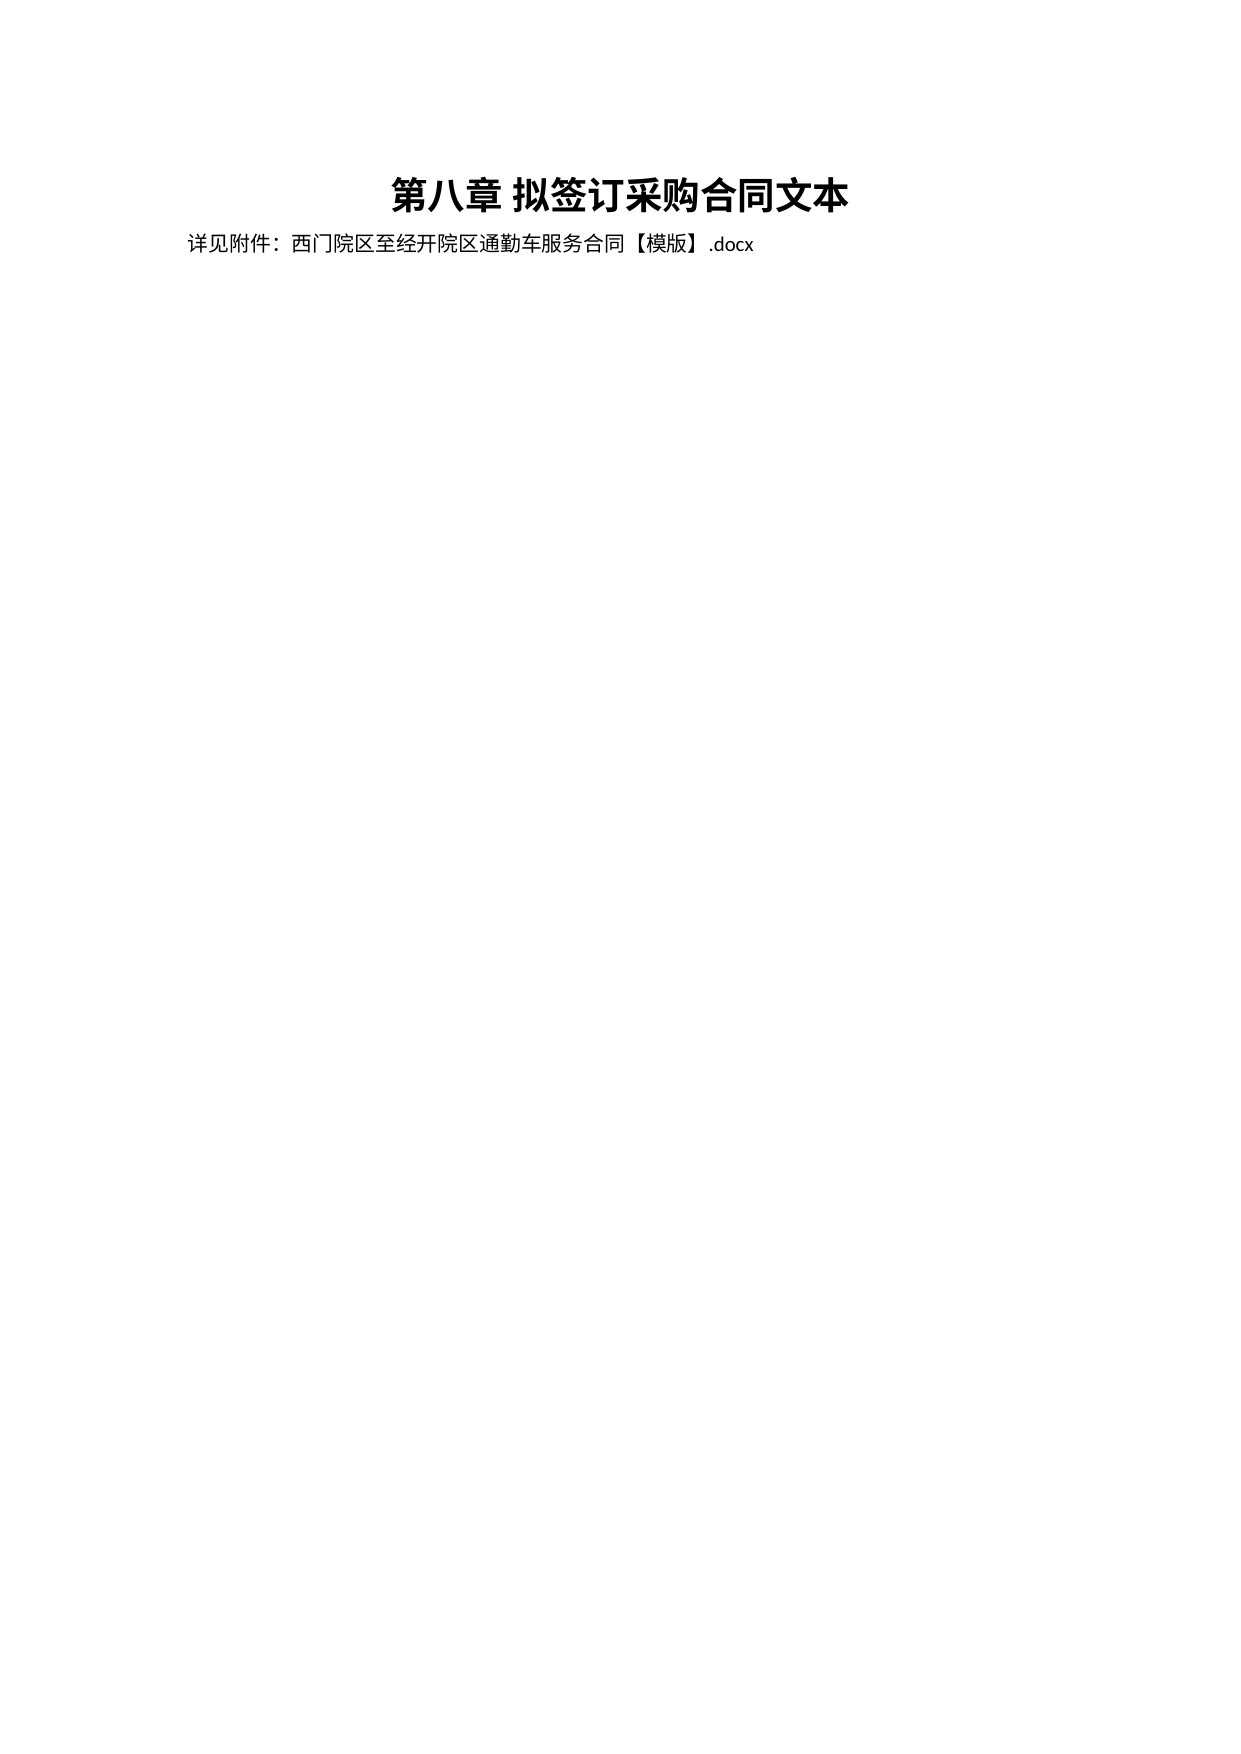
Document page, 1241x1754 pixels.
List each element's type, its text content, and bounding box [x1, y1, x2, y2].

text 详见附件：西门院区至经开院区通勤车服务合同【模版】.docx [187, 227, 1053, 259]
text 第八章 拟签订采购合同文本 [187, 162, 1053, 227]
